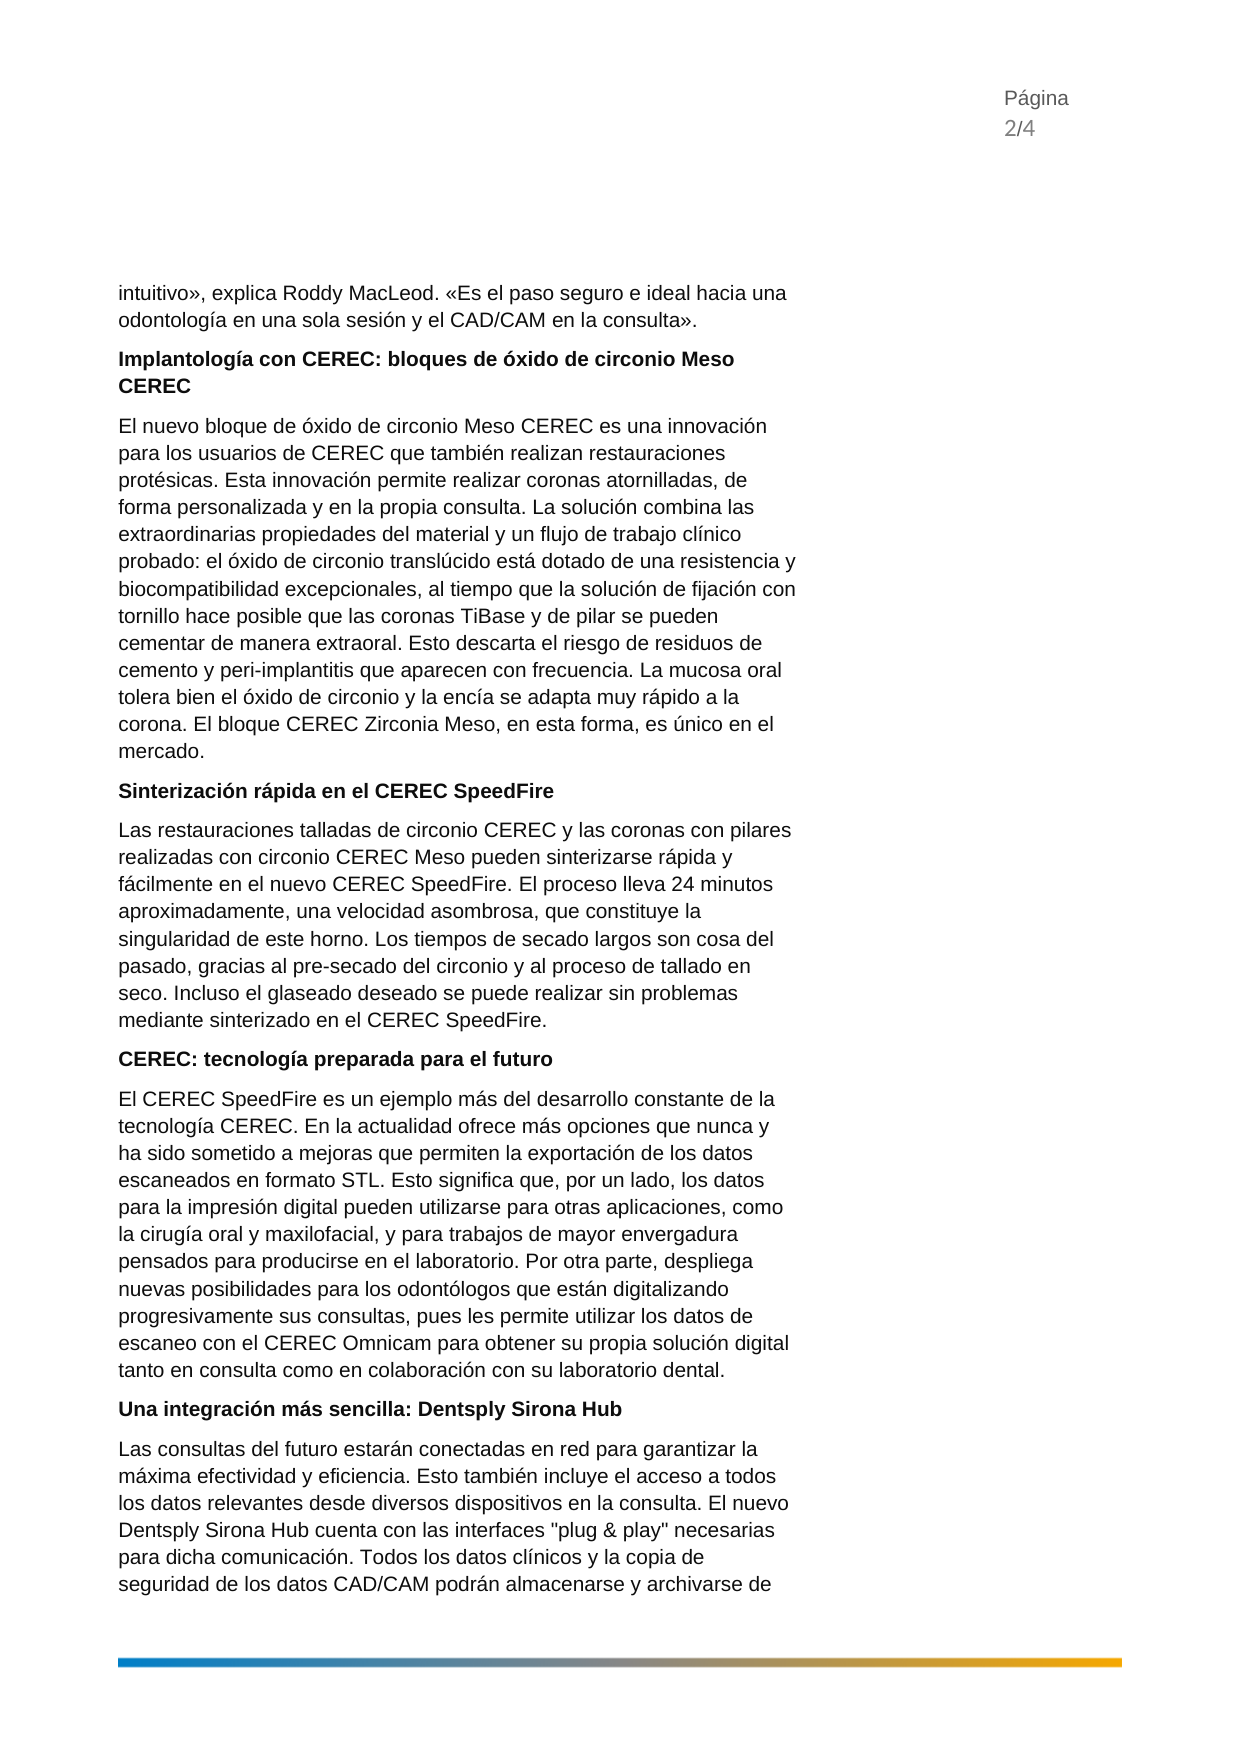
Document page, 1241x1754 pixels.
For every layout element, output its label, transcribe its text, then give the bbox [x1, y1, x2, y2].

picture [118, 1653, 1122, 1673]
text El nuevo bloque de óxido de circonio Meso CEREC es una innovación para los usuarios de CEREC que también realizan restauraciones protésicas. Esta innovación permite realizar coronas atornilladas, de forma personalizada y en la propia consulta. La solución combina las extraordinarias propiedades del material y un flujo de trabajo clínico probado: el óxido de circonio translúcido está dotado de una resistencia y biocompatibilidad excepcionales, al tiempo que la solución de fijación con tornillo hace posible que las coronas TiBase y de pilar se pueden cementar de manera extraoral. Esto descarta el riesgo de residuos de cemento y peri-implantitis que aparecen con frecuencia. La mucosa oral tolera bien el óxido de circonio y la encía se adapta muy rápido a la corona. El bloque CEREC Zirconia Meso, en esta forma, es único en el mercado. [118, 411, 798, 763]
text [118, 277, 798, 332]
text Una integración más sencilla: Dentsply Sirona Hub [118, 1394, 798, 1421]
text CEREC: tecnología preparada para el futuro [118, 1044, 798, 1071]
text Las restauraciones talladas de circonio CEREC y las coronas con pilares realizadas con circonio CEREC Meso pueden sinterizarse rápida y fácilmente en el nuevo CEREC SpeedFire. El proceso lleva 24 minutos aproximadamente, una velocidad asombrosa, que constituye la singularidad de este horno. Los tiempos de secado largos son cosa del pasado, gracias al pre-secado del circonio y al proceso de tallado en seco. Incluso el glaseado deseado se puede realizar sin problemas mediante sinterizado en el CEREC SpeedFire. [118, 815, 798, 1032]
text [118, 1434, 798, 1596]
text Implantología con CEREC: bloques de óxido de circonio Meso CEREC [118, 344, 798, 398]
text El CEREC SpeedFire es un ejemplo más del desarrollo constante de la tecnología CEREC. En la actualidad ofrece más opciones que nunca y ha sido sometido a mejoras que permiten la exportación de los datos escaneados en formato STL. Esto significa que, por un lado, los datos para la impresión digital pueden utilizarse para otras aplicaciones, como la cirugía oral y maxilofacial, y para trabajos de mayor envergadura pensados para producirse en el laboratorio. Por otra parte, despliega nuevas posibilidades para los odontólogos que están digitalizando progresivamente sus consultas, pues les permite utilizar los datos de escaneo con el CEREC Omnicam para obtener su propia solución digital tanto en consulta como en colaboración con su laboratorio dental. [118, 1084, 798, 1382]
text Sinterización rápida en el CEREC SpeedFire [118, 775, 798, 802]
